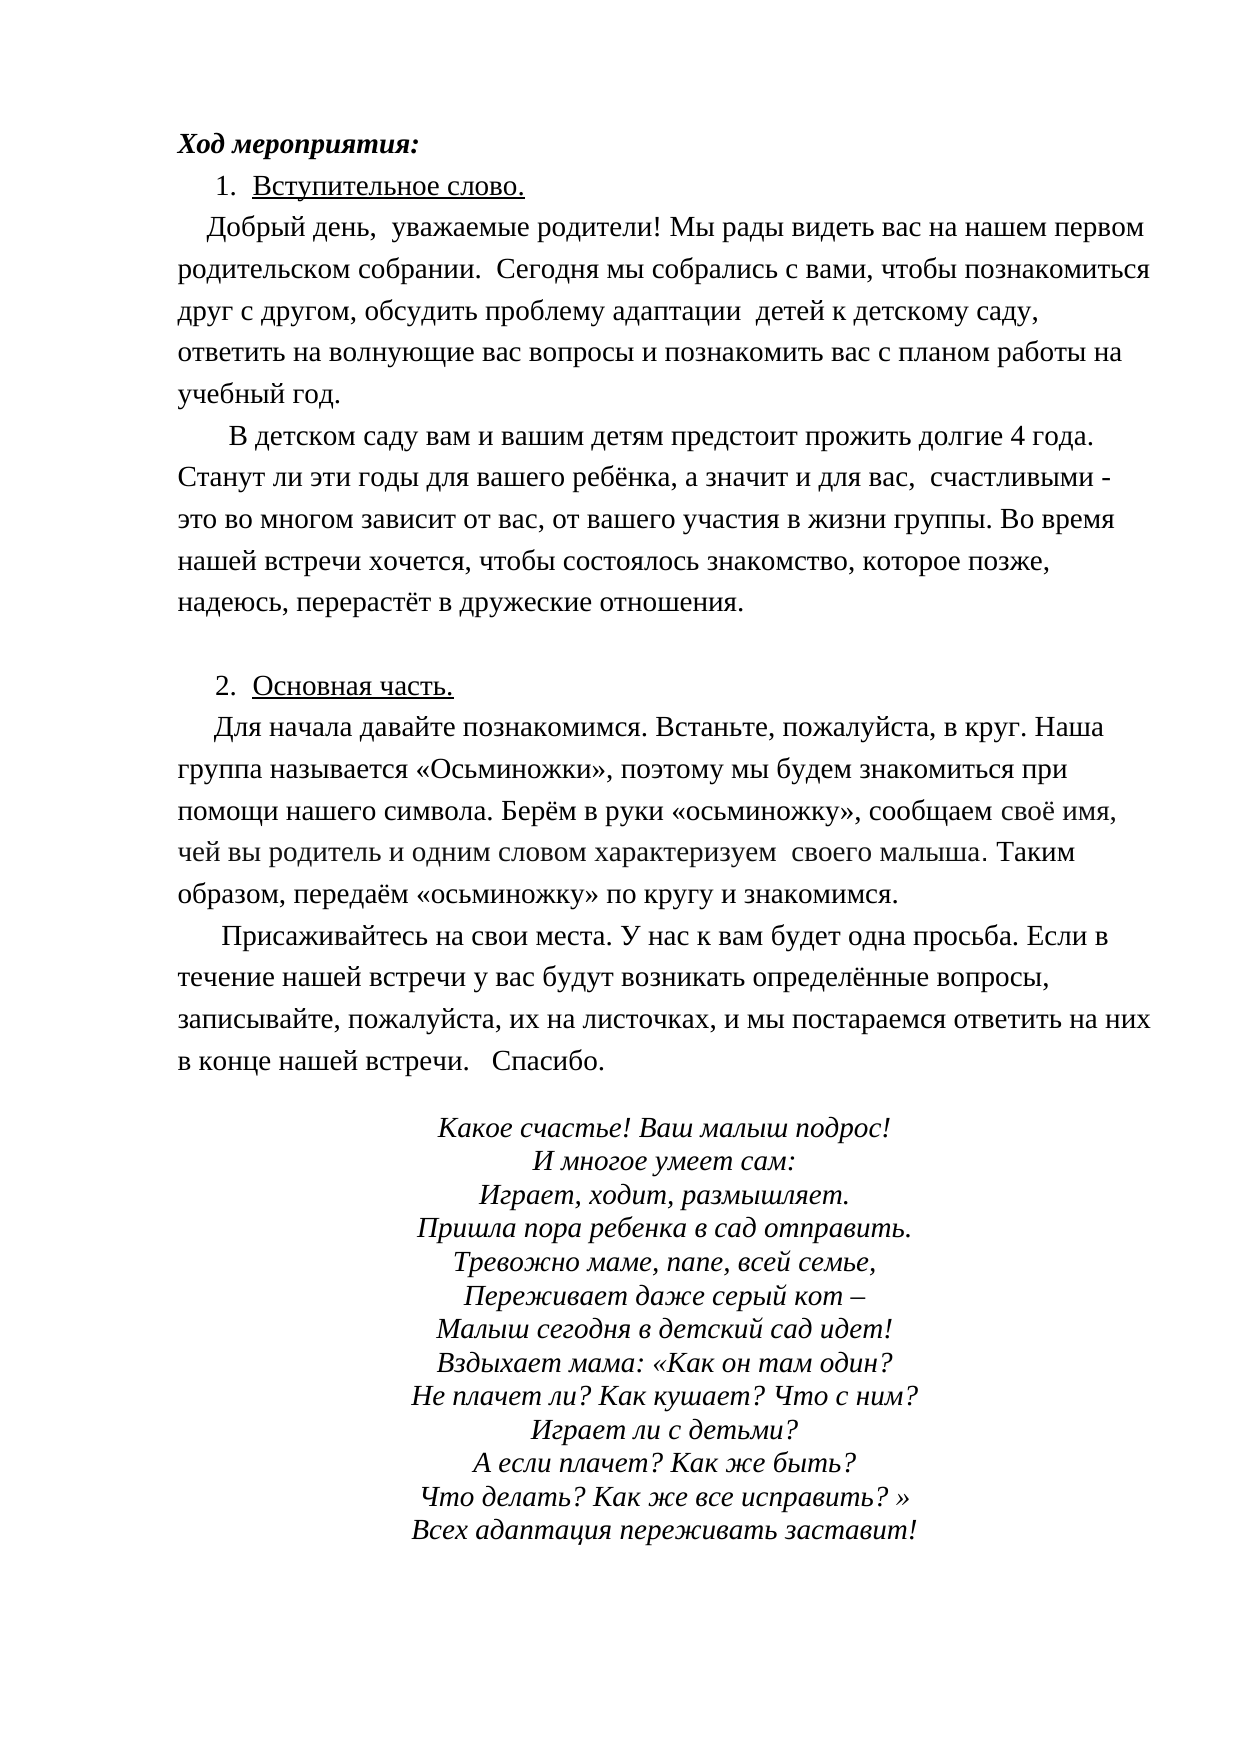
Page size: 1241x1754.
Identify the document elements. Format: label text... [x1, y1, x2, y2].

text Не плачет ли? Как кушает? Что с ним? [177, 1378, 1152, 1412]
text Тревожно маме, папе, всей семье, [177, 1244, 1152, 1278]
text Пришла пора ребенка в сад отправить. [177, 1211, 1152, 1244]
text Присаживайтесь на свои места. У нас к вам будет одна просьба. Если в течение нашей встречи у вас будут возникать определённые вопросы, записывайте, пожалуйста, их на листочках, и мы постараемся ответить на них в конце нашей встречи. Спасибо. [177, 910, 1152, 1076]
text Добрый день, уважаемые родители! Мы рады видеть вас на нашем первом родительском собрании. Сегодня мы собрались с вами, чтобы познакомиться друг с другом, обсудить проблему адаптации детей к детскому саду, ответить на волнующие вас вопросы и познакомить вас с планом работы на учебный год. [177, 201, 1152, 410]
list Вступительное слово. [215, 160, 1152, 201]
text Играет ли с детьми? [177, 1412, 1152, 1445]
text В детском саду вам и вашим детям предстоит прожить долгие 4 года. Станут ли эти годы для вашего ребёнка, а значит и для вас, счастливыми - это во многом зависит от вас, от вашего участия в жизни группы. Во время нашей встречи хочется, чтобы состоялось знакомство, которое позже, надеюсь, перерастёт в дружеские отношения. [177, 410, 1152, 618]
text А если плачет? Как же быть? [177, 1445, 1152, 1479]
text Всех адаптация переживать заставит! [177, 1512, 1152, 1546]
text Что делать? Как же все исправить? » [177, 1479, 1152, 1512]
text Ход мероприятия: [177, 118, 1152, 160]
text Какое счастье! Ваш малыш подрос! [177, 1110, 1152, 1143]
text Для начала давайте познакомимся. Встаньте, пожалуйста, в круг. Наша группа называется «Осьминожки», поэтому мы будем знакомиться при помощи нашего символа. Берём в руки «осьминожку», сообщаем своё имя, чей вы родитель и одним словом характеризуем своего малыша. Таким образом, передаём «осьминожку» по кругу и знакомимся. [177, 701, 1152, 910]
list Основная часть. [215, 660, 1152, 701]
text Переживает даже серый кот – [177, 1278, 1152, 1311]
text Играет, ходит, размышляет. [177, 1177, 1152, 1211]
text Малыш сегодня в детский сад идет! [177, 1311, 1152, 1345]
text Вздыхает мама: «Как он там один? [177, 1345, 1152, 1378]
text И многое умеет сам: [177, 1143, 1152, 1177]
